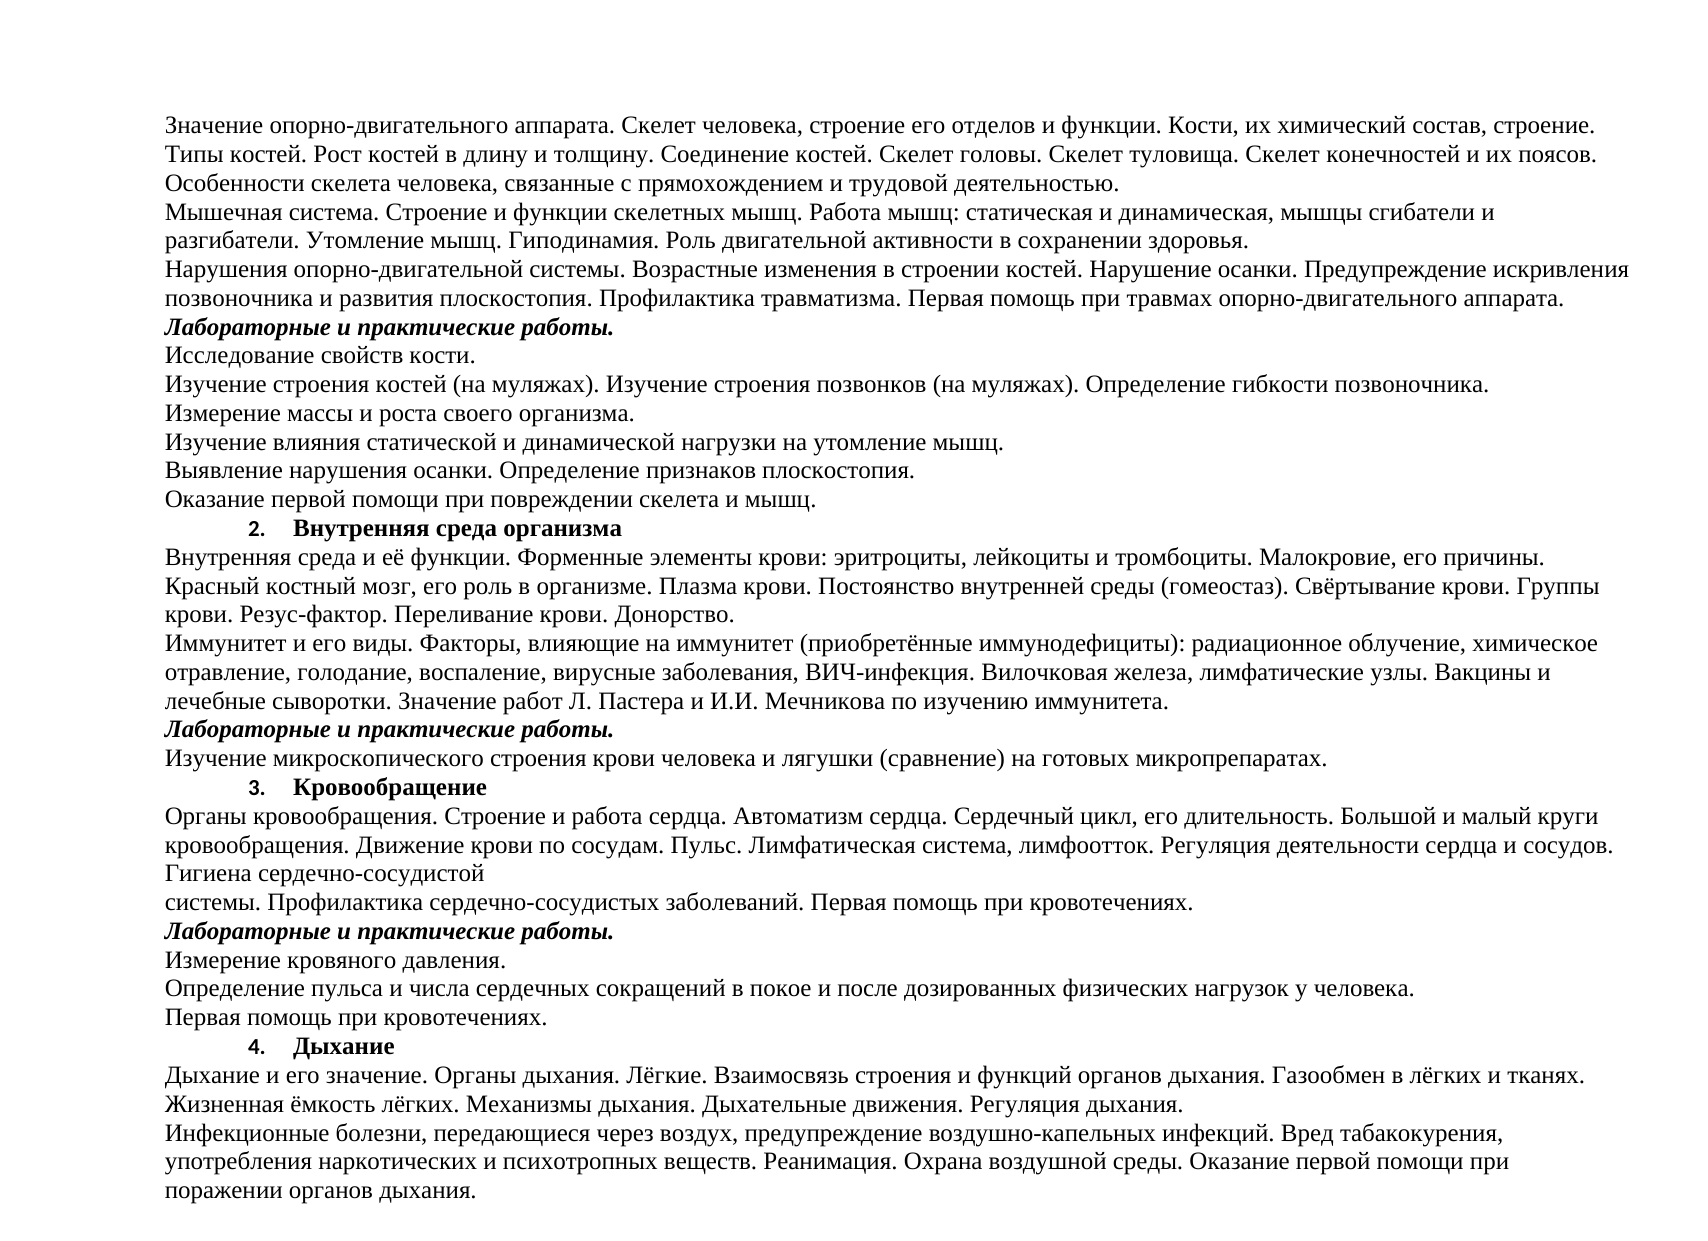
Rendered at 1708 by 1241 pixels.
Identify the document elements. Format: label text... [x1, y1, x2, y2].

text Изучение строения костей (на муляжах). Изучение строения позвонков (на муляжах). Определение гибкости позвоночника. [164, 369, 1630, 398]
text Определение пульса и числа сердечных сокращений в покое и после дозированных физических нагрузок у человека. [164, 973, 1630, 1002]
list Кровообращение [248, 772, 1630, 801]
text Мышечная система. Строение и функции скелетных мышц. Работа мышц: статическая и динамическая, мышцы сгибатели и разгибатели. Утомление мышц. Гиподинамия. Роль двигательной активности в сохранении здоровья. [164, 197, 1630, 254]
text Дыхание и его значение. Органы дыхания. Лёгкие. Взаимосвязь строения и функций органов дыхания. Газообмен в лёгких и тканях. Жизненная ёмкость лёгких. Механизмы дыхания. Дыхательные движения. Регуляция дыхания. [164, 1060, 1630, 1118]
text Измерение массы и роста своего организма. [164, 398, 1630, 427]
text Изучение микроскопического строения крови человека и лягушки (сравнение) на готовых микропрепаратах. [164, 743, 1630, 772]
text Нарушения опорно-двигательной системы. Возрастные изменения в строении костей. Нарушение осанки. Предупреждение искривления позвоночника и развития плоскостопия. Профилактика травматизма. Первая помощь при травмах опорно-двигательного аппарата. [164, 254, 1630, 312]
list Дыхание [248, 1031, 1630, 1060]
text Оказание первой помощи при повреждении скелета и мышц. [164, 484, 1630, 513]
text Значение опорно-двигательного аппарата. Скелет человека, строение его отделов и функции. Кости, их химический состав, строение. Типы костей. Рост костей в длину и толщину. Соединение костей. Скелет головы. Скелет туловища. Скелет конечностей и их поясов. Особенности скелета человека, связанные с прямохождением и трудовой деятельностью. [164, 110, 1630, 197]
text Лабораторные и практические работы. [164, 714, 1630, 743]
text Инфекционные болезни, передающиеся через воздух, предупреждение воздушно-капельных инфекций. Вред табакокурения, употребления наркотических и психотропных веществ. Реанимация. Охрана воздушной среды. Оказание первой помощи при поражении органов дыхания. [164, 1118, 1630, 1204]
text Выявление нарушения осанки. Определение признаков плоскостопия. [164, 455, 1630, 484]
text Измерение кровяного давления. [164, 945, 1630, 973]
text Изучение влияния статической и динамической нагрузки на утомление мышц. [164, 427, 1630, 455]
text Лабораторные и практические работы. [164, 312, 1630, 340]
text системы. Профилактика сердечно-сосудистых заболеваний. Первая помощь при кровотечениях. [164, 887, 1630, 916]
list Внутренняя среда организма [248, 513, 1630, 542]
text Исследование свойств кости. [164, 340, 1630, 369]
text Иммунитет и его виды. Факторы, влияющие на иммунитет (приобретённые иммунодефициты): радиационное облучение, химическое отравление, голодание, воспаление, вирусные заболевания, ВИЧ-инфекция. Вилочковая железа, лимфатические узлы. Вакцины и лечебные сыворотки. Значение работ Л. Пастера и И.И. Мечникова по изучению иммунитета. [164, 628, 1630, 714]
text Внутренняя среда и её функции. Форменные элементы крови: эритроциты, лейкоциты и тромбоциты. Малокровие, его причины. Красный костный мозг, его роль в организме. Плазма крови. Постоянство внутренней среды (гомеостаз). Свёртывание крови. Группы крови. Резус-фактор. Переливание крови. Донорство. [164, 542, 1630, 628]
text Первая помощь при кровотечениях. [164, 1002, 1630, 1031]
text Органы кровообращения. Строение и работа сердца. Автоматизм сердца. Сердечный цикл, его длительность. Большой и малый круги кровообращения. Движение крови по сосудам. Пульс. Лимфатическая система, лимфоотток. Регуляция деятельности сердца и сосудов. Гигиена сердечно-сосудистой [164, 801, 1630, 887]
text Лабораторные и практические работы. [164, 916, 1630, 945]
